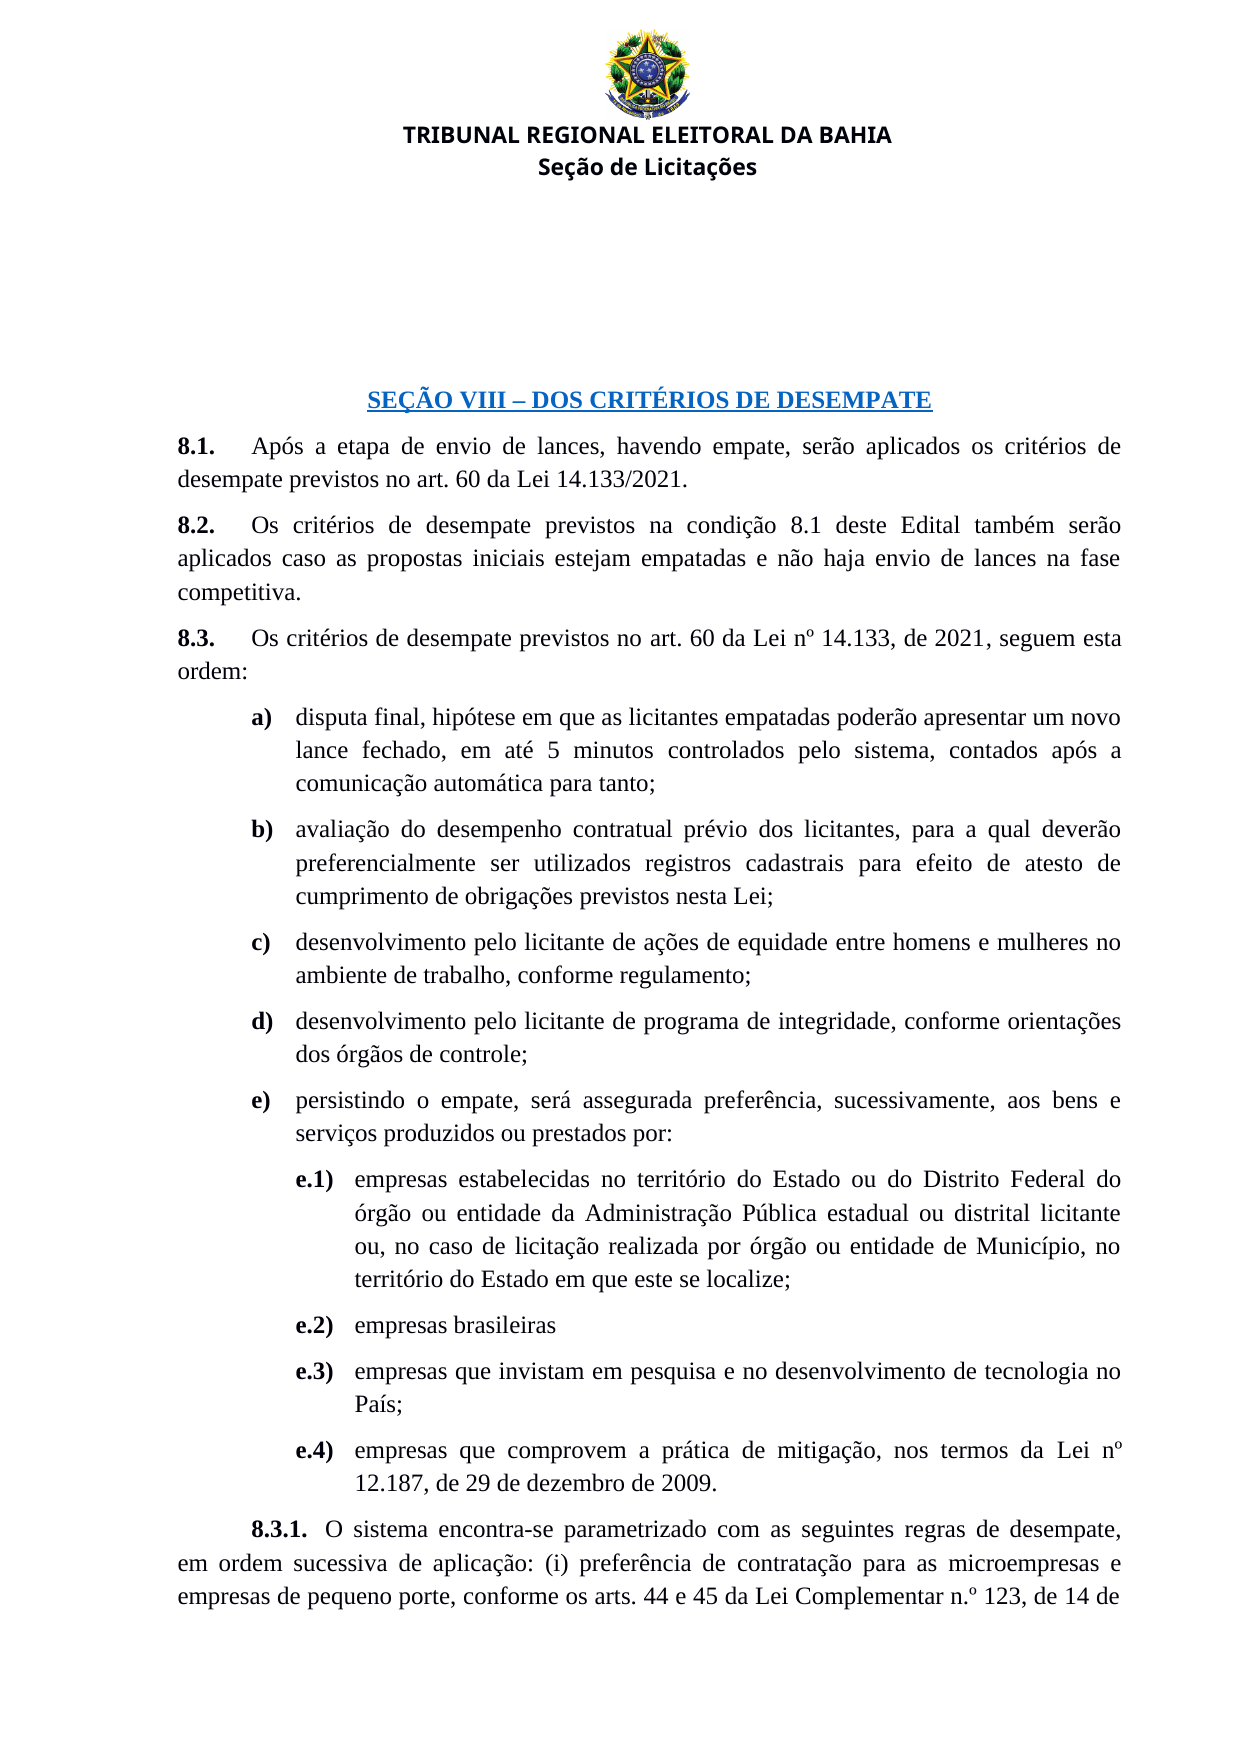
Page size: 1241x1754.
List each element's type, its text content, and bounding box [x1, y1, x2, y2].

text e.1) empresas estabelecidas no território do Estado ou do Distrito Federal do órgão ou entidade da Administração Pública estadual ou distrital licitante ou, no caso de licitação realizada por órgão ou entidade de Município, no território do Estado em que este se localize; [295, 1161, 1122, 1294]
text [177, 1511, 1122, 1611]
text e.3) empresas que invistam em pesquisa e no desenvolvimento de tecnologia no País; [295, 1353, 1122, 1419]
text 8.1. Após a etapa de envio de lances, havendo empate, serão aplicados os critérios de desempate previstos no art. 60 da Lei 14.133/2021. [177, 428, 1122, 494]
text c) desenvolvimento pelo licitante de ações de equidade entre homens e mulheres no ambiente de trabalho, conforme regulamento; [251, 923, 1122, 990]
text a) disputa final, hipótese em que as licitantes empatadas poderão apresentar um novo lance fechado, em até 5 minutos controlados pelo sistema, contados após a comunicação automática para tanto; [251, 698, 1122, 798]
text 8.2. Os critérios de desempate previstos na condição 8.1 deste Edital também serão aplicados caso as propostas iniciais estejam empatadas e não haja envio de lances na fase competitiva. [177, 507, 1122, 607]
text SEÇÃO VIII – DOS CRITÉRIOS DE DESEMPATE [177, 382, 1122, 415]
text 8.3. Os critérios de desempate previstos no art. 60 da Lei nº 14.133, de 2021, seguem esta ordem: [177, 619, 1122, 686]
text e) persistindo o empate, será assegurada preferência, sucessivamente, aos bens e serviços produzidos ou prestados por: [251, 1082, 1122, 1148]
text e.4) empresas que comprovem a prática de mitigação, nos termos da Lei nº 12.187, de 29 de dezembro de 2009. [295, 1432, 1122, 1498]
text d) desenvolvimento pelo licitante de programa de integridade, conforme orientações dos órgãos de controle; [251, 1003, 1122, 1069]
text b) avaliação do desempenho contratual prévio dos licitantes, para a qual deverão preferencialmente ser utilizados registros cadastrais para efeito de atesto de cumprimento de obrigações previstos nesta Lei; [251, 811, 1122, 911]
text e.2) empresas brasileiras [295, 1307, 1122, 1340]
